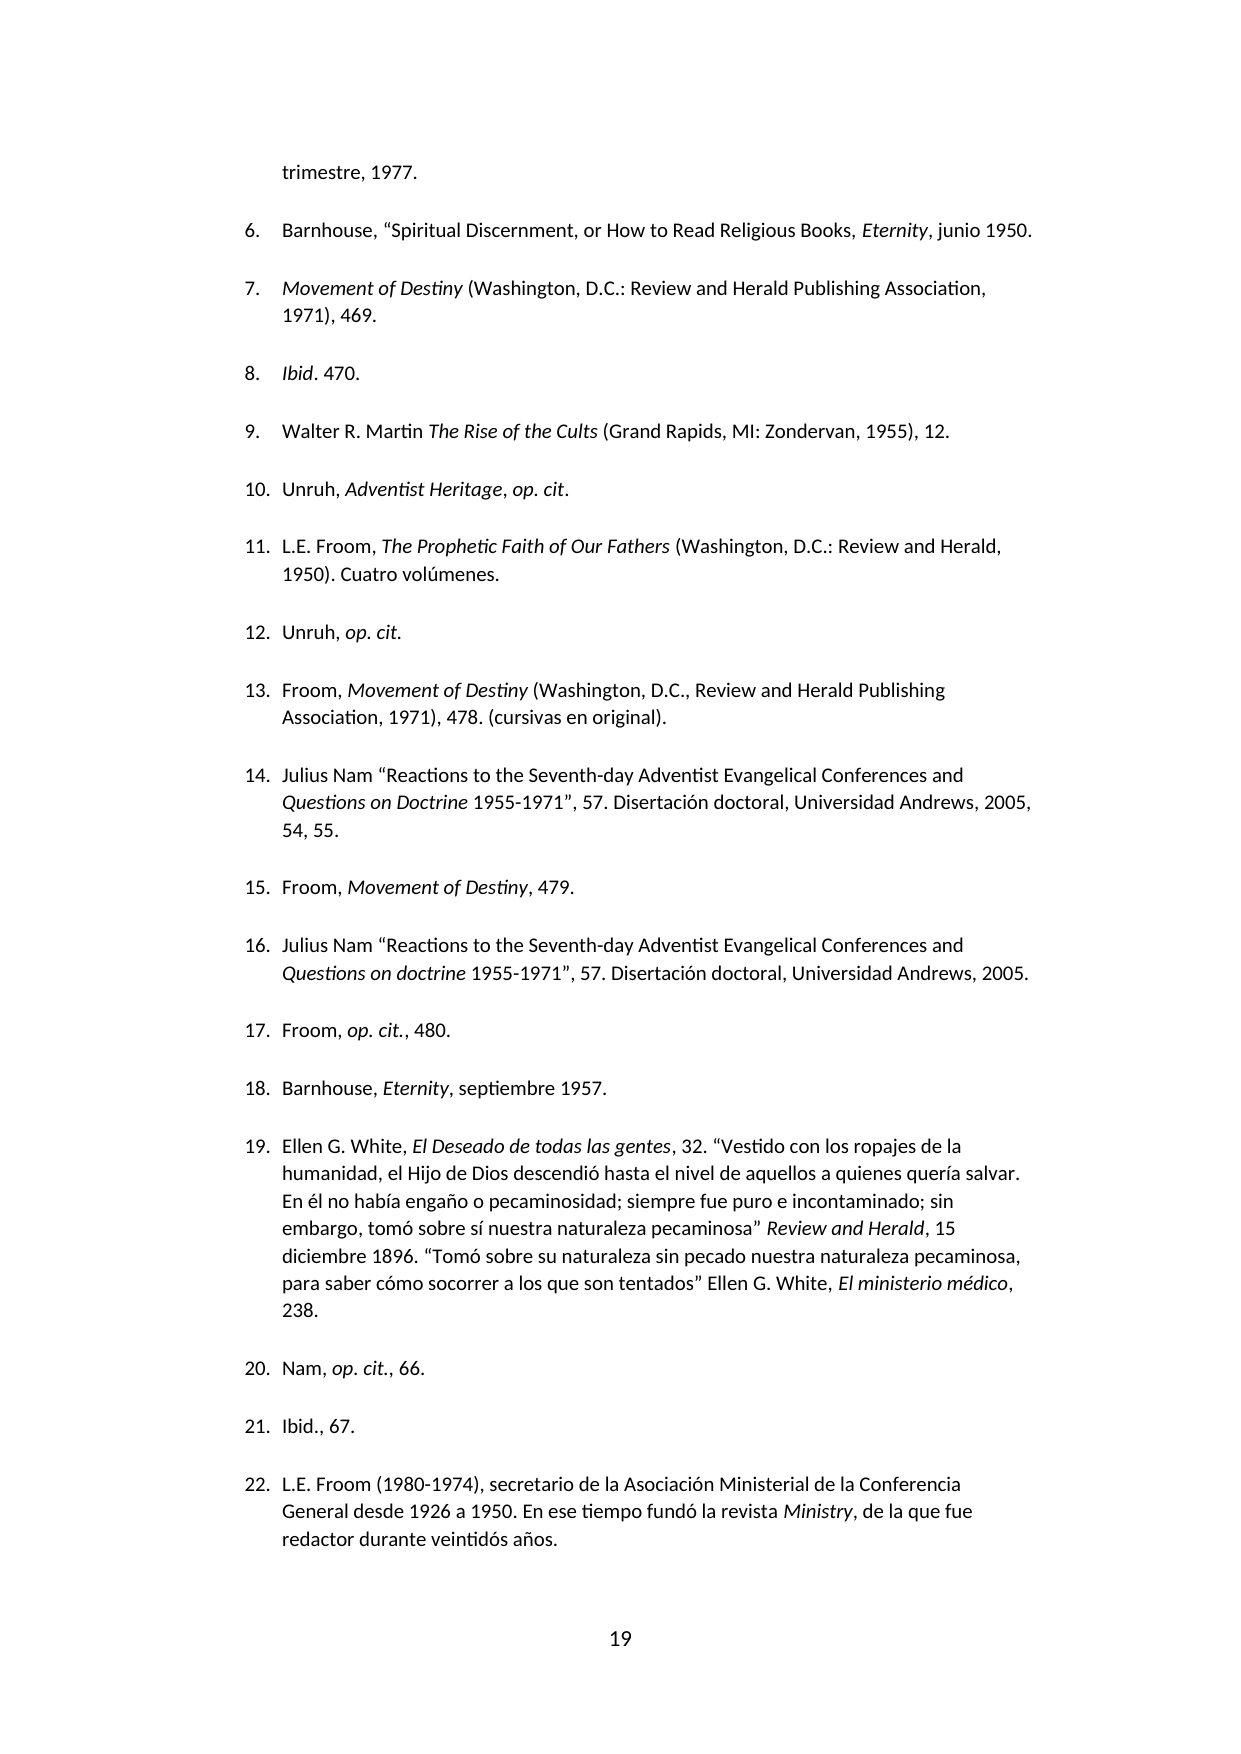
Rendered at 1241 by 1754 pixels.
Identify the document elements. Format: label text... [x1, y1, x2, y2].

list L.E. Froom, The Prophetic Faith of Our Fathers (Washington, D.C.: Review and Herald, 1950). Cuatro volúmenes. [244, 534, 1033, 617]
list Unruh, Adventist Heritage, op. cit. [244, 476, 1033, 532]
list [244, 159, 1033, 215]
list Froom, Movement of Destiny, 479. [244, 874, 1033, 930]
list Walter R. Martin The Rise of the Cults (Grand Rapids, MI: Zondervan, 1955), 12. [244, 418, 1033, 474]
list Julius Nam “Reactions to the Seventh-day Adventist Evangelical Conferences and Questions on Doctrine 1955-1971”, 57. Disertación doctoral, Universidad Andrews, 2005, 54, 55. [244, 762, 1033, 872]
list Nam, op. cit., 66. [244, 1355, 1033, 1411]
list Ibid., 67. [244, 1413, 1033, 1469]
list Froom, op. cit., 480. [244, 1018, 1033, 1073]
list Unruh, op. cit. [244, 619, 1033, 674]
list Julius Nam “Reactions to the Seventh-day Adventist Evangelical Conferences and Questions on doctrine 1955-1971”, 57. Disertación doctoral, Universidad Andrews, 2005. [244, 932, 1033, 1015]
list Froom, Movement of Destiny (Washington, D.C., Review and Herald Publishing Association, 1971), 478. (cursivas en original). [244, 677, 1033, 760]
list Barnhouse, Eternity, septiembre 1957. [244, 1075, 1033, 1131]
list Barnhouse, “Spiritual Discernment, or How to Read Religious Books, Eternity, junio 1950. [244, 217, 1033, 273]
list Ibid. 470. [244, 360, 1033, 416]
list L.E. Froom (1980-1974), secretario de la Asociación Ministerial de la Conferencia General desde 1926 a 1950. En ese tiempo fundó la revista Ministry, de la que fue redactor durante veintidós años. [244, 1471, 1033, 1551]
list Movement of Destiny (Washington, D.C.: Review and Herald Publishing Association, 1971), 469. [244, 275, 1033, 358]
list Ellen G. White, El Deseado de todas las gentes, 32. “Vestido con los ropajes de la humanidad, el Hijo de Dios descendió hasta el nivel de aquellos a quienes quería salvar. En él no había engaño o pecaminosidad; siempre fue puro e incontaminado; sin embargo, tomó sobre sí nuestra naturaleza pecaminosa” Review and Herald, 15 diciembre 1896. “Tomó sobre su naturaleza sin pecado nuestra naturaleza pecaminosa, para saber cómo socorrer a los que son tentados” Ellen G. White, El ministerio médico, 238. [244, 1133, 1033, 1353]
